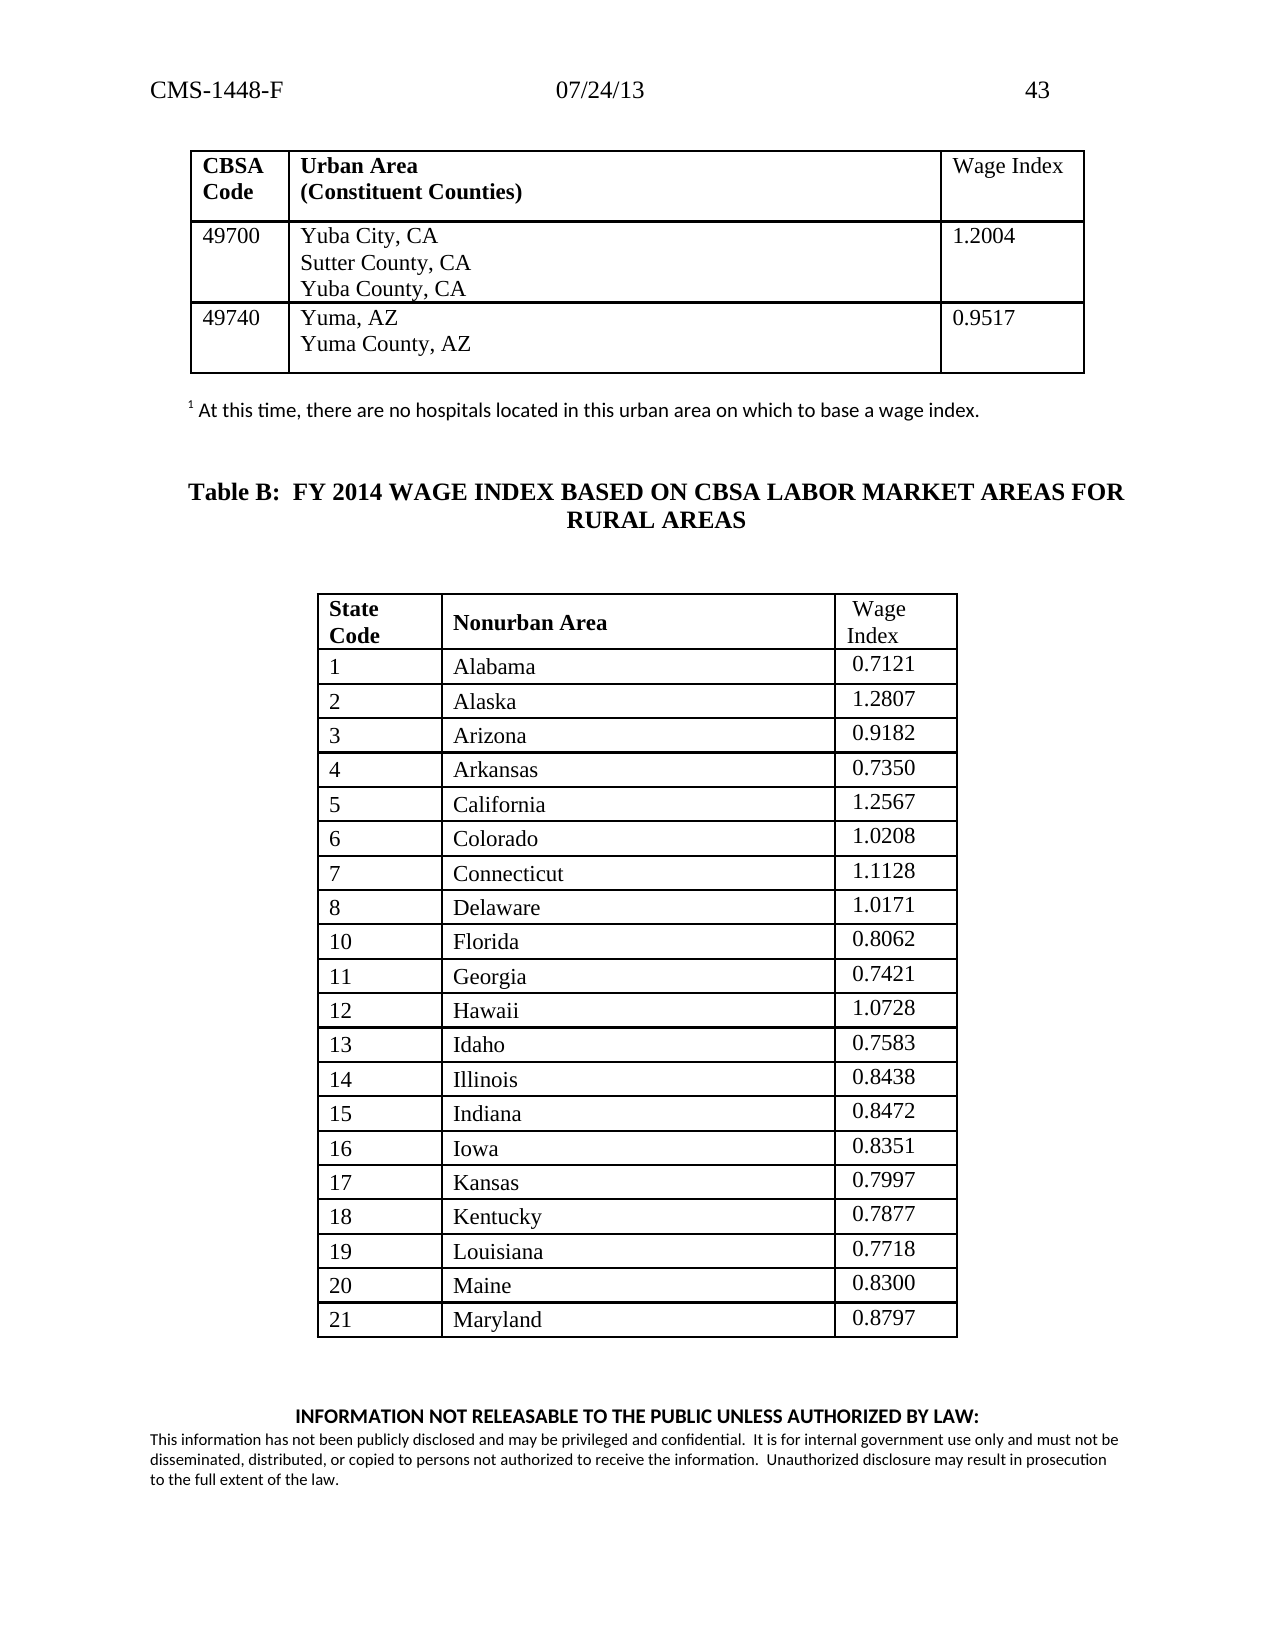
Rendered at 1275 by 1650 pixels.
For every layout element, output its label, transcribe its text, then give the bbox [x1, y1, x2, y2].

table_cell 19 [319, 1235, 441, 1267]
table_cell Indiana [443, 1097, 834, 1129]
table_cell Iowa [443, 1132, 834, 1164]
table_cell 0.8472 [836, 1097, 956, 1129]
table_header CBSA Code [192, 152, 288, 220]
table_cell 4 [319, 754, 441, 786]
table_cell Idaho [443, 1029, 834, 1061]
table_cell 0.8438 [836, 1063, 956, 1095]
table_cell 21 [319, 1304, 441, 1336]
table_cell Yuba City, CA Sutter County, CA Yuba County, CA [290, 223, 940, 301]
table_cell Delaware [443, 891, 834, 923]
table_header State Code [319, 595, 441, 648]
table_header Nonurban Area [443, 595, 834, 648]
table_cell Illinois [443, 1063, 834, 1095]
table_cell 0.7350 [836, 754, 956, 786]
table_cell 1.2807 [836, 685, 956, 717]
table_cell 0.7121 [836, 650, 956, 683]
table_cell Yuma, AZ Yuma County, AZ [290, 304, 940, 372]
table_cell 49700 [192, 223, 288, 301]
text 1 At this time, there are no hospitals located in this urban area on which to base a wage index. [187, 397, 1125, 422]
table_cell 1.0728 [836, 994, 956, 1026]
table_cell 1.2567 [836, 788, 956, 820]
table_cell 18 [319, 1200, 441, 1233]
table_cell Florida [443, 925, 834, 958]
table_cell Alabama [443, 650, 834, 683]
table_cell 1.1128 [836, 857, 956, 889]
table_cell 0.9182 [836, 719, 956, 751]
table_cell 0.8351 [836, 1132, 956, 1164]
table_cell 15 [319, 1097, 441, 1129]
text Table B: FY 2014 WAGE INDEX BASED ON CBSA LABOR MARKET AREAS FOR RURAL AREAS [187, 477, 1125, 534]
table_cell 20 [319, 1269, 441, 1301]
table_cell 1.0171 [836, 891, 956, 923]
table_cell 1.0208 [836, 822, 956, 854]
table_cell Louisiana [443, 1235, 834, 1267]
table_cell 7 [319, 857, 441, 889]
table_cell 0.7583 [836, 1029, 956, 1061]
table_header Wage Index [942, 152, 1083, 220]
table_cell 8 [319, 891, 441, 923]
table_cell Georgia [443, 960, 834, 992]
table_cell Arizona [443, 719, 834, 751]
table_cell 17 [319, 1166, 441, 1198]
table_cell Maryland [443, 1304, 834, 1336]
table_cell 3 [319, 719, 441, 751]
table_cell 0.7877 [836, 1200, 956, 1233]
table_cell 0.7421 [836, 960, 956, 992]
table_cell 0.9517 [942, 304, 1083, 372]
table_cell 1.2004 [942, 223, 1083, 301]
table_cell 16 [319, 1132, 441, 1164]
table_cell Kansas [443, 1166, 834, 1198]
table_cell 2 [319, 685, 441, 717]
table_cell Hawaii [443, 994, 834, 1026]
table_cell 0.8300 [836, 1269, 956, 1301]
table_cell 12 [319, 994, 441, 1026]
table_cell 49740 [192, 304, 288, 372]
table_cell 6 [319, 822, 441, 854]
table_cell 0.7997 [836, 1166, 956, 1198]
table_cell Colorado [443, 822, 834, 854]
table_cell 14 [319, 1063, 441, 1095]
table_cell 5 [319, 788, 441, 820]
table_cell Maine [443, 1269, 834, 1301]
table_cell 0.8797 [836, 1304, 956, 1336]
table_cell 0.7718 [836, 1235, 956, 1267]
table_cell 1 [319, 650, 441, 683]
table_cell 10 [319, 925, 441, 958]
table_header Urban Area (Constituent Counties) [290, 152, 940, 220]
table_cell Arkansas [443, 754, 834, 786]
table_cell 0.8062 [836, 925, 956, 958]
table_cell Alaska [443, 685, 834, 717]
table_header Wage Index [836, 595, 956, 648]
table_cell 13 [319, 1029, 441, 1061]
table_cell Connecticut [443, 857, 834, 889]
table_cell 11 [319, 960, 441, 992]
table_cell California [443, 788, 834, 820]
table_cell Kentucky [443, 1200, 834, 1233]
